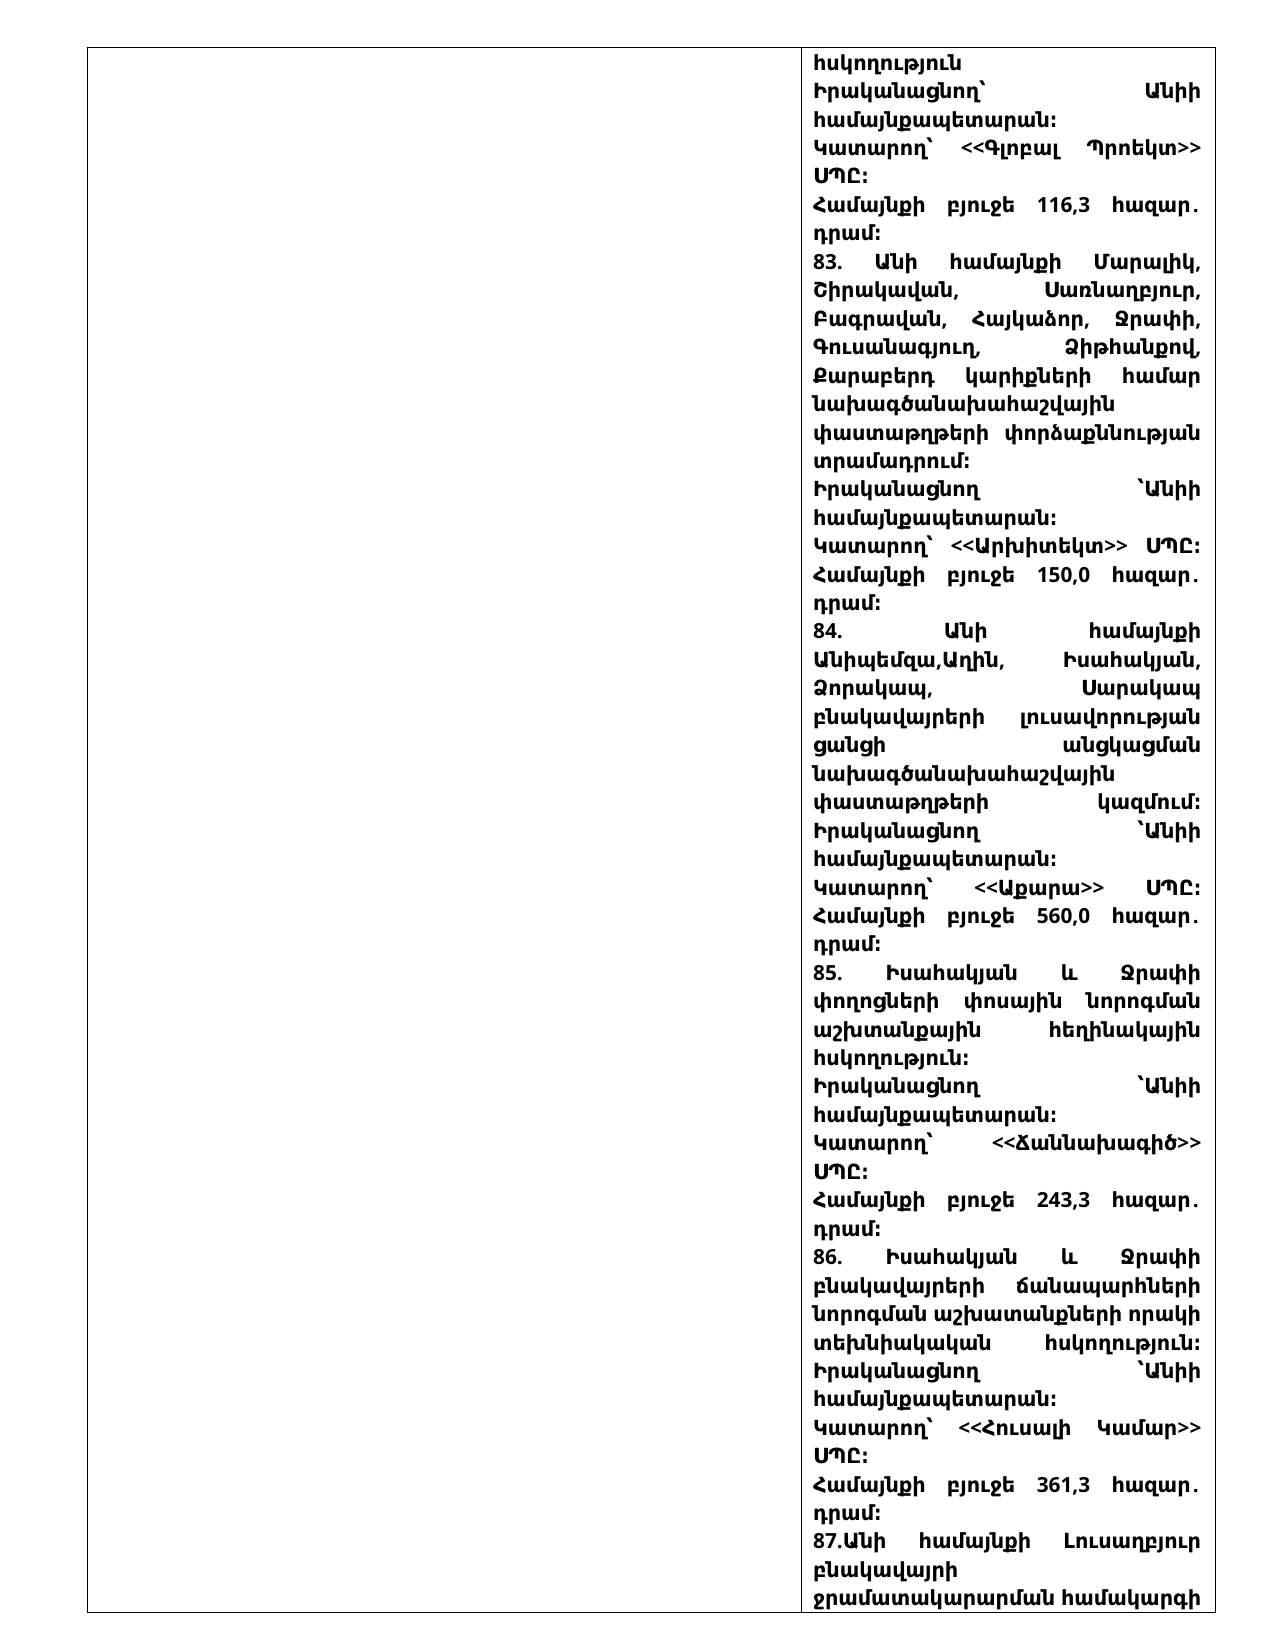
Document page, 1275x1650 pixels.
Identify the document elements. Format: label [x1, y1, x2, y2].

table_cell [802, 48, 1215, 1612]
table_cell [88, 48, 801, 1612]
